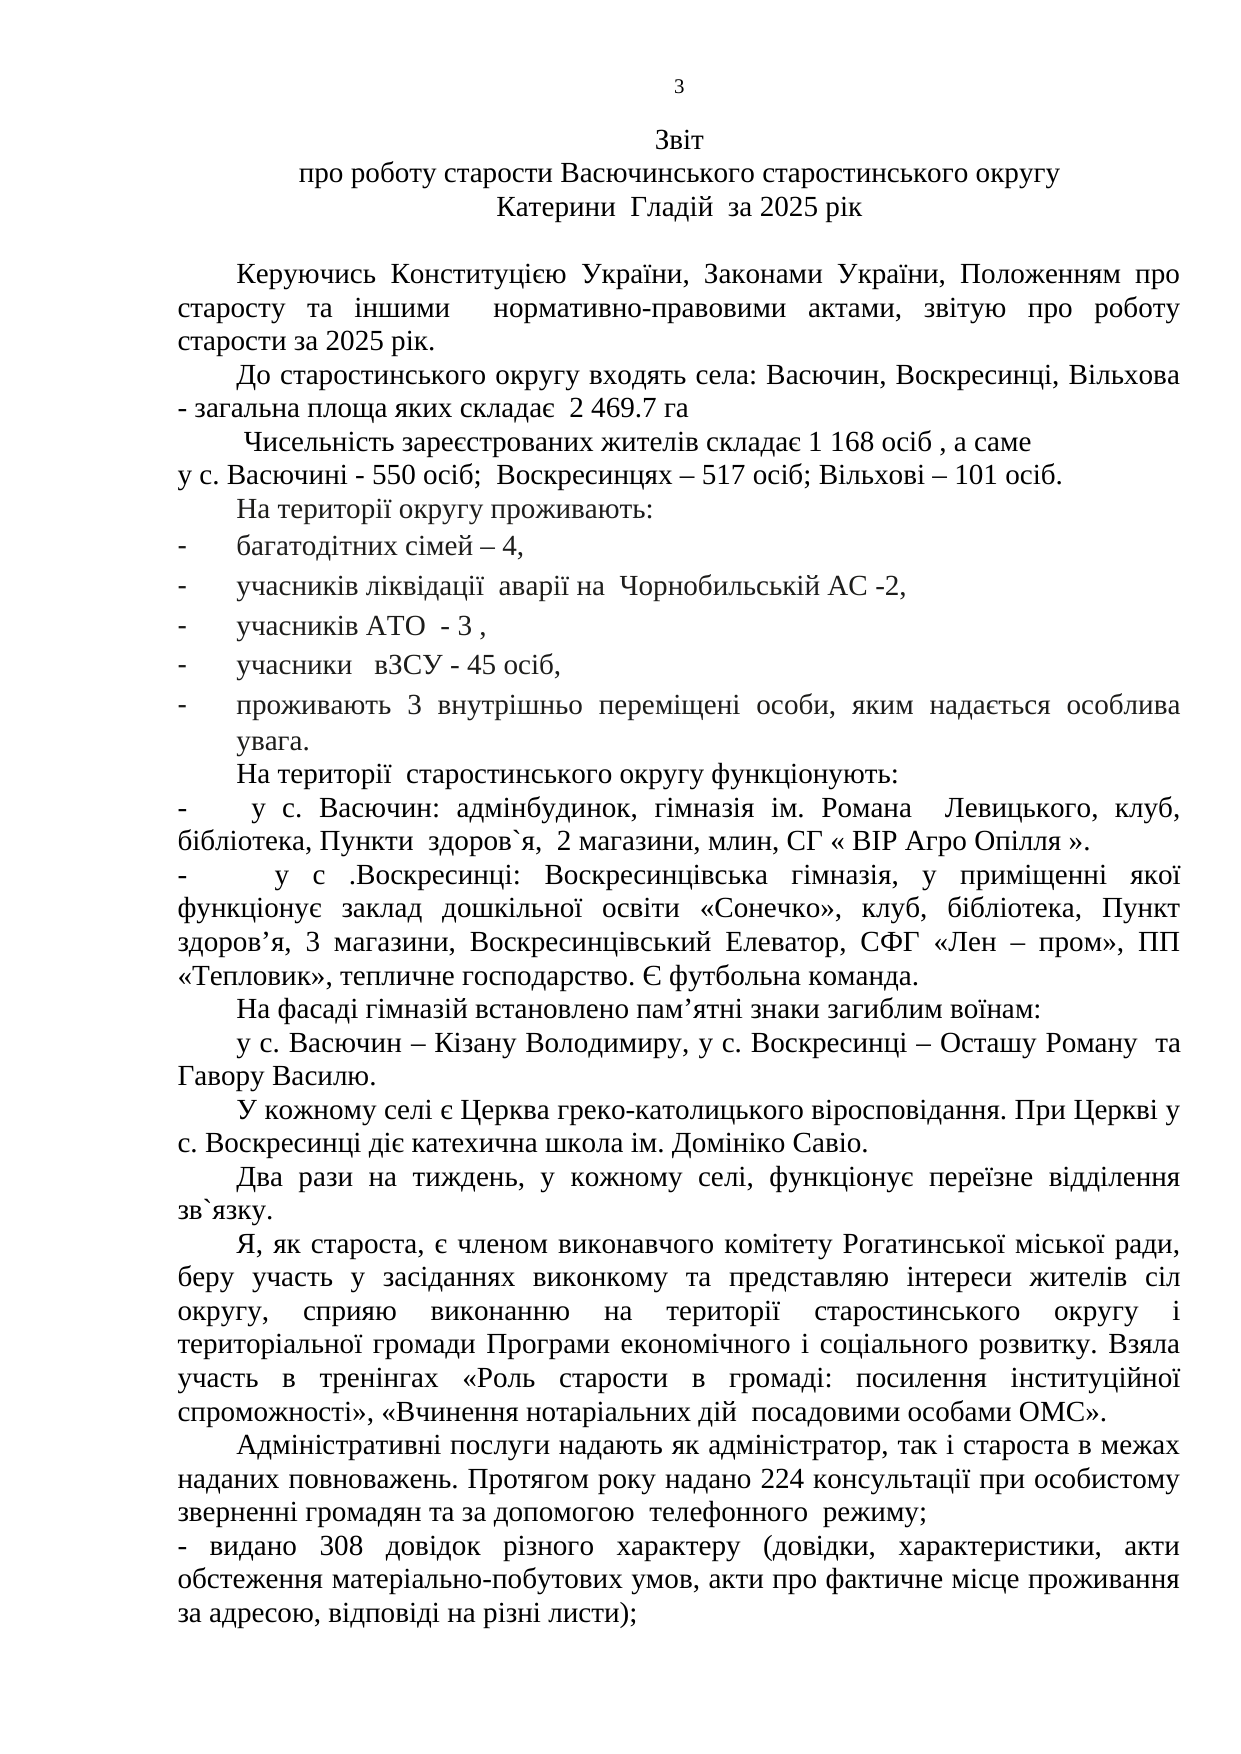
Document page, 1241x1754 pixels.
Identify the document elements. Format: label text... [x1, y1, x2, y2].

list у с .Воскресинці: Воскресинцівська гімназія, у приміщенні якої функціонує заклад дошкільної освіти «Сонечко», клуб, бібліотека, Пункт здоров’я, 3 магазини, Воскресинцівський Елеватор, СФГ «Лен – пром», ПП «Тепловик», тепличне господарство. Є футбольна команда. [177, 857, 1181, 991]
text Адміністративні послуги надають як адміністратор, так і староста в межах наданих повноважень. Протягом року надано 224 консультації при особистому зверненні громадян та за допомогою телефонного режиму; [177, 1427, 1181, 1528]
list учасників АТО - 3 , [177, 604, 1181, 643]
text Керуючись Конституцією України, Законами України, Положенням про старосту та іншими нормативно-правовими актами, звітую про роботу старости за 2025 рік. [177, 256, 1181, 357]
list у с. Васючин: адмінбудинок, гімназія ім. Романа Левицького, клуб, бібліотека, Пункти здоров`я, 2 магазини, млин, СГ « ВІР Агро Опілля ». [177, 790, 1181, 857]
text На території округу проживають: [177, 491, 1181, 524]
text - видано 308 довідок різного характеру (довідки, характеристики, акти обстеження матеріально-побутових умов, акти про фактичне місце проживання за адресою, відповіді на різні листи); [177, 1528, 1181, 1628]
list учасників ліквідації аварії на Чорнобильській АС -2, [177, 564, 1181, 604]
list учасники вЗСУ - 45 осіб, [177, 643, 1181, 683]
text На фасаді гімназій встановлено пам’ятні знаки загиблим воїнам: [177, 991, 1181, 1025]
text у с. Васючин – Кізану Володимиру, у с. Воскресинці – Осташу Роману та Гавору Василю. [177, 1025, 1181, 1092]
text На території старостинського округу функціонують: [177, 756, 1181, 790]
text У кожному селі є Церква греко-католицького віросповідання. При Церкві у с. Воскресинці діє катехична школа ім. Домініко Савіо. [177, 1092, 1181, 1159]
list багатодітних сімей – 4, [177, 524, 1181, 564]
list проживають 3 внутрішньо переміщені особи, яким надається особлива увага. [177, 683, 1181, 756]
text про роботу старости Васючинського старостинського округу [177, 156, 1181, 189]
text Два рази на тиждень, у кожному селі, функціонує переїзне відділення зв`язку. [177, 1159, 1181, 1226]
text До старостинського округу входять села: Васючин, Воскресинці, Вільхова - загальна площа яких складає 2 469.7 га [177, 357, 1181, 424]
text Чисельність зареєстрованих жителів складає 1 168 осіб , а саме [177, 424, 1181, 457]
text Звіт [177, 122, 1181, 156]
text Катерини Гладій за 2025 рік [177, 189, 1181, 223]
text у с. Васючині - 550 осіб; Воскресинцях – 517 осіб; Вільхові – 101 осіб. [177, 457, 1181, 491]
text Я, як староста, є членом виконавчого комітету Рогатинської міської ради, беру участь у засіданнях виконкому та представляю інтереси жителів сіл округу, сприяю виконанню на території старостинського округу і територіальної громади Програми економічного і соціального розвитку. Взяла участь в тренінгах «Роль старости в громаді: посилення інституційної спроможності», «Вчинення нотаріальних дій посадовими особами ОМС». [177, 1226, 1181, 1427]
